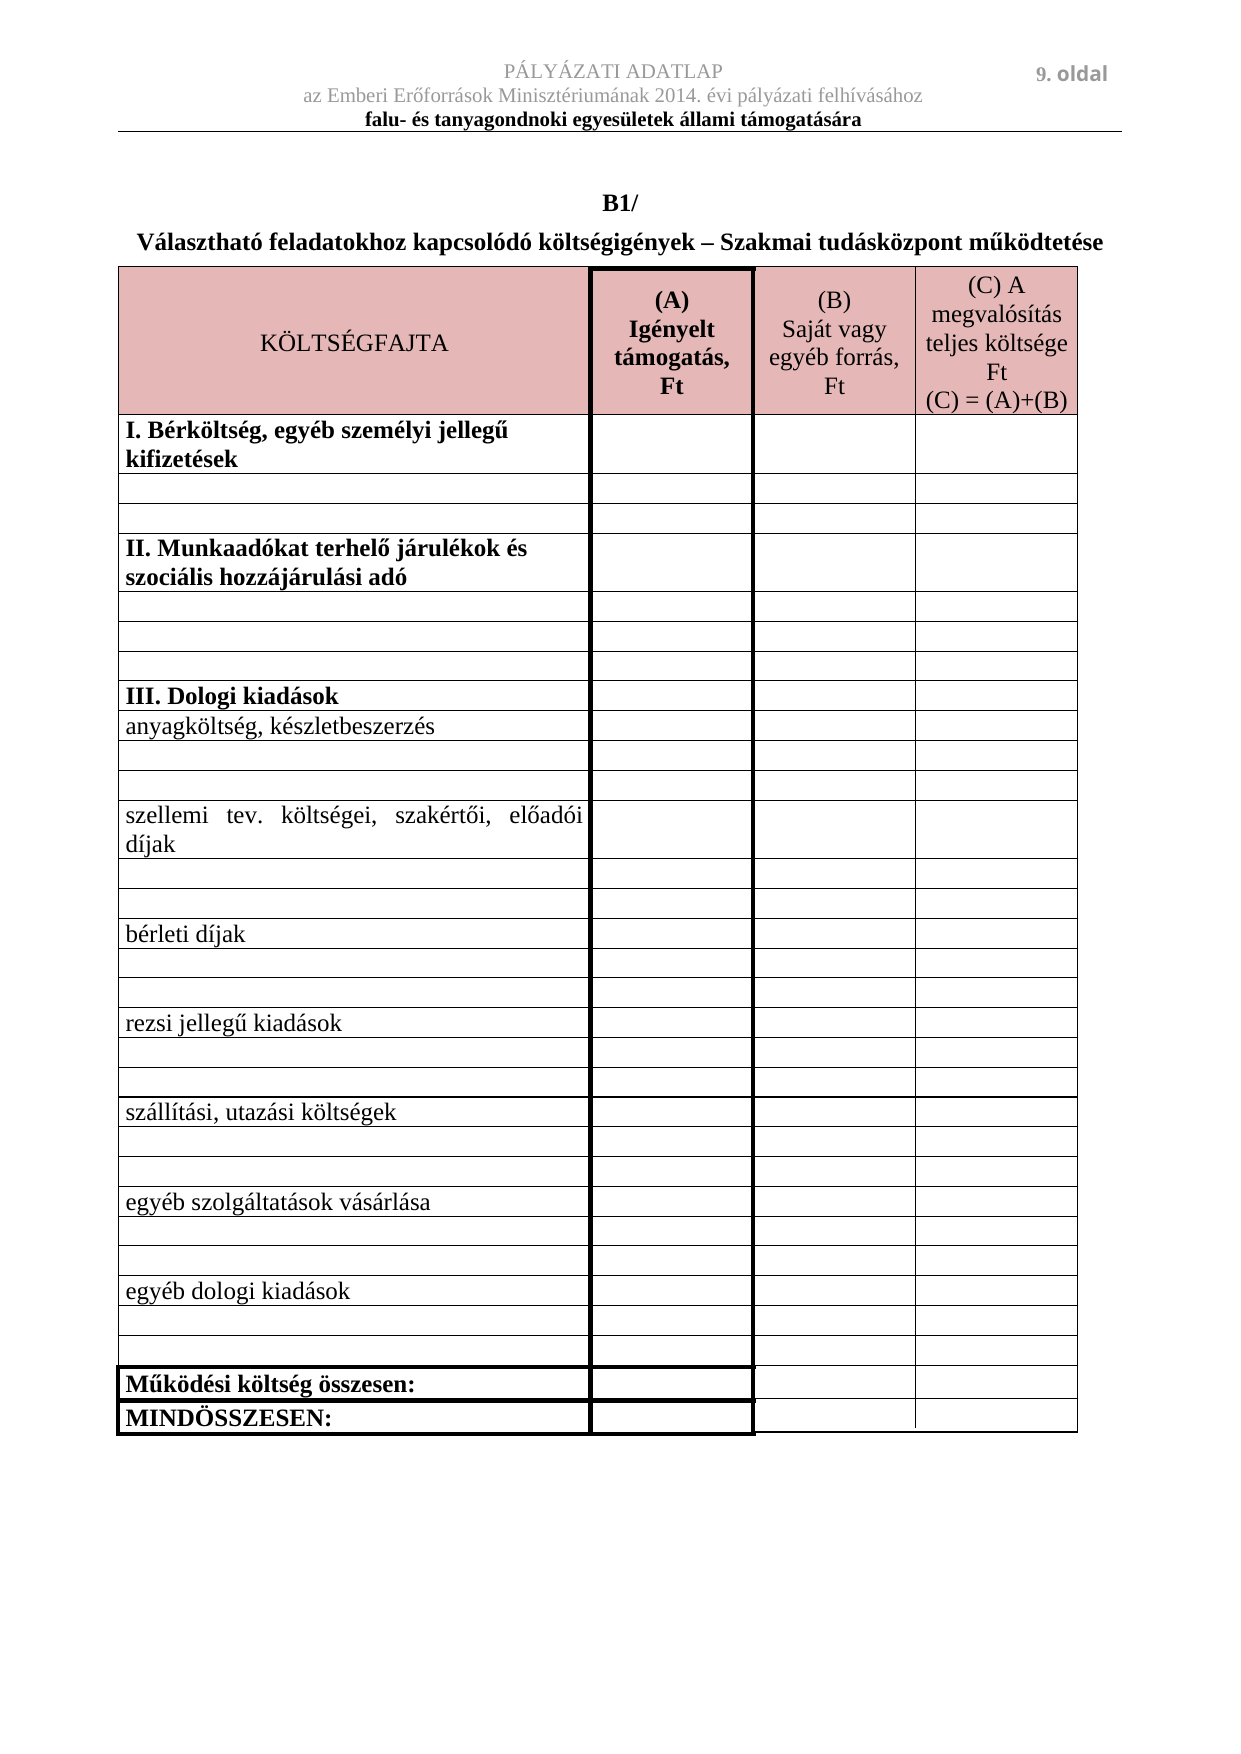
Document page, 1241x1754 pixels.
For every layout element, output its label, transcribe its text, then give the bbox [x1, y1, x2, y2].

table_cell [755, 771, 915, 799]
table_cell [119, 1246, 588, 1275]
table_cell [119, 949, 588, 977]
table_cell [755, 1246, 915, 1275]
table_cell [916, 978, 1077, 1007]
table_cell [593, 1008, 751, 1037]
table_cell [755, 889, 915, 918]
table_cell [916, 1246, 1077, 1275]
table_cell [755, 474, 915, 503]
table_cell [755, 622, 915, 651]
table_cell [755, 1366, 915, 1398]
table_cell [119, 978, 588, 1007]
table_cell [755, 741, 915, 770]
table_cell III. Dologi kiadások [119, 681, 588, 710]
table_cell [593, 771, 751, 799]
table_cell [593, 1098, 751, 1126]
table_cell [593, 741, 751, 770]
table_cell [916, 741, 1077, 770]
table_cell [593, 415, 751, 473]
table_cell [593, 1157, 751, 1186]
table_cell [755, 504, 915, 532]
table_cell [755, 681, 915, 710]
table_cell [916, 711, 1077, 740]
table_cell MINDÖSSZESEN: [120, 1403, 588, 1431]
table_cell [916, 1127, 1077, 1156]
table_cell [916, 1068, 1077, 1096]
table_header (A) Igényelt támogatás, Ft [593, 271, 751, 414]
table_cell [916, 504, 1077, 532]
table_cell [119, 889, 588, 918]
table_cell [916, 1217, 1077, 1245]
table_cell [916, 1157, 1077, 1186]
table_cell egyéb dologi kiadások [119, 1276, 588, 1305]
table_cell [916, 919, 1077, 947]
table_cell I. Bérköltség, egyéb személyi jellegű kifizetések [119, 415, 588, 473]
table_cell [916, 889, 1077, 918]
table_cell [593, 1369, 751, 1398]
table_cell [593, 1276, 751, 1305]
table_cell [916, 1187, 1077, 1216]
table_cell [755, 1008, 915, 1037]
table_cell [593, 978, 751, 1007]
table_cell [119, 859, 588, 888]
table_cell [593, 949, 751, 977]
table_cell [755, 1127, 915, 1156]
table_cell [593, 681, 751, 710]
table_cell [119, 771, 588, 799]
table_cell [593, 592, 751, 621]
table_cell [593, 534, 751, 591]
table_cell [593, 1187, 751, 1216]
table_cell [755, 801, 915, 858]
table_cell [119, 1336, 588, 1364]
text Választható feladatokhoz kapcsolódó költségigények – Szakmai tudásközpont működtetése [118, 227, 1122, 256]
table_cell [916, 1306, 1077, 1335]
table_cell [593, 474, 751, 503]
table_cell [593, 859, 751, 888]
table_cell [119, 504, 588, 532]
table_cell [593, 1217, 751, 1245]
table_cell [916, 474, 1077, 503]
table_cell anyagköltség, készletbeszerzés [119, 711, 588, 740]
table_cell [593, 711, 751, 740]
table_cell rezsi jellegű kiadások [119, 1008, 588, 1037]
table_cell [755, 1068, 915, 1096]
table_cell [755, 711, 915, 740]
table_cell [755, 1157, 915, 1186]
table_cell [916, 681, 1077, 710]
table_header (C) A megvalósítás teljes költsége Ft (C) = (A)+(B) [916, 267, 1077, 414]
table_cell [119, 741, 588, 770]
table_cell [916, 1336, 1077, 1364]
table_cell [916, 622, 1077, 651]
table_cell [916, 801, 1077, 858]
table_cell [755, 652, 915, 680]
table_cell [119, 1217, 588, 1245]
table_cell [755, 978, 915, 1007]
table_cell [916, 859, 1077, 888]
table_cell [593, 1068, 751, 1096]
table_cell [916, 1276, 1077, 1305]
table_cell [593, 1038, 751, 1067]
table_cell [916, 415, 1077, 473]
table_cell [755, 1217, 915, 1245]
table_cell [119, 1306, 588, 1335]
table_cell [593, 1127, 751, 1156]
table_cell [119, 1068, 588, 1096]
table_cell [755, 1187, 915, 1216]
table_cell [593, 801, 751, 858]
table_cell [593, 889, 751, 918]
table_cell [593, 1246, 751, 1275]
table_cell [755, 415, 915, 473]
text B1/ [118, 188, 1122, 216]
table_cell egyéb szolgáltatások vásárlása [119, 1187, 588, 1216]
table_cell [119, 1038, 588, 1067]
table_cell [755, 534, 915, 591]
table_cell [916, 1098, 1077, 1126]
table_cell [755, 1399, 915, 1431]
table_cell [915, 1399, 1077, 1431]
table_cell [755, 859, 915, 888]
table_cell szállítási, utazási költségek [119, 1098, 588, 1126]
table_cell [593, 919, 751, 947]
table_cell [119, 622, 588, 651]
table_cell [755, 1306, 915, 1335]
table_cell [916, 1008, 1077, 1037]
table_cell Működési költség összesen: [120, 1369, 588, 1398]
table_cell [593, 1336, 751, 1364]
table_cell [593, 504, 751, 532]
table_cell szellemi tev. költségei, szakértői, előadói díjak [119, 801, 588, 858]
table_header (B) Saját vagy egyéb forrás, Ft [755, 267, 915, 414]
table_cell [593, 1403, 751, 1431]
table_cell [593, 622, 751, 651]
table_cell [755, 1098, 915, 1126]
table_cell [119, 1127, 588, 1156]
table_cell bérleti díjak [119, 919, 588, 947]
table_header Költségfajta [119, 267, 588, 414]
table_cell [916, 652, 1077, 680]
table_cell [916, 1038, 1077, 1067]
table_cell [755, 1038, 915, 1067]
table_cell [119, 652, 588, 680]
table_cell [916, 1366, 1077, 1398]
table_cell [593, 1306, 751, 1335]
table_cell [916, 949, 1077, 977]
table_cell [755, 919, 915, 947]
table_cell [119, 592, 588, 621]
table_cell [119, 474, 588, 503]
table_cell [593, 652, 751, 680]
table_cell [916, 592, 1077, 621]
table_cell [916, 534, 1077, 591]
table_cell [119, 1157, 588, 1186]
table_cell [755, 949, 915, 977]
table_cell II. Munkaadókat terhelő járulékok és szociális hozzájárulási adó [119, 534, 588, 591]
table_cell [916, 771, 1077, 799]
table_cell [755, 592, 915, 621]
table_cell [755, 1336, 915, 1364]
table_cell [755, 1276, 915, 1305]
